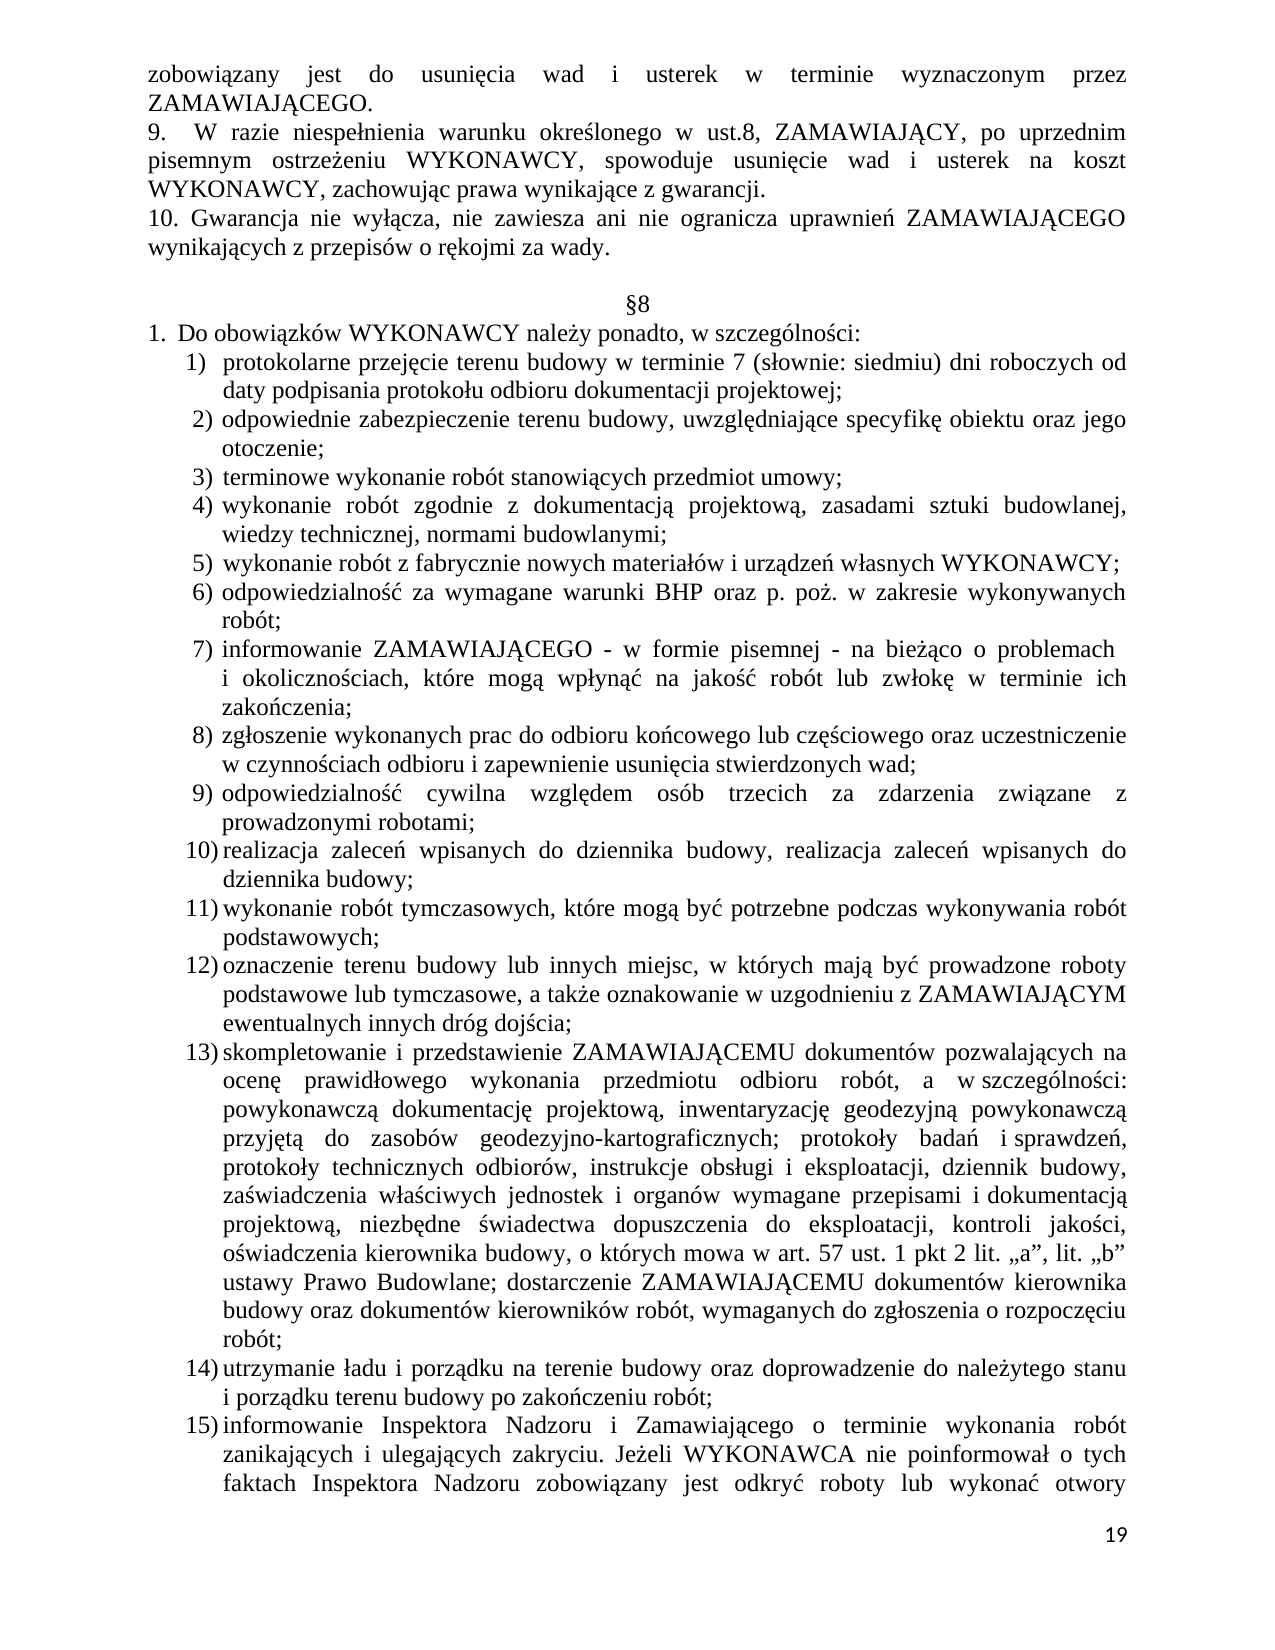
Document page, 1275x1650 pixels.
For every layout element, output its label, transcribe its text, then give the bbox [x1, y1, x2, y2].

list oznaczenie terenu budowy lub innych miejsc, w których mają być prowadzone roboty podstawowe lub tymczasowe, a także oznakowanie w uzgodnieniu z ZAMAWIAJĄCYM ewentualnych innych dróg dojścia; [185, 950, 1127, 1037]
list odpowiedzialność za wymagane warunki BHP oraz p. poż. w zakresie wykonywanych robót; [192, 577, 1127, 634]
list odpowiednie zabezpieczenie terenu budowy, uwzględniające specyfikę obiektu oraz jego otoczenie; [192, 404, 1127, 462]
list wykonanie robót tymczasowych, które mogą być potrzebne podczas wykonywania robót podstawowych; [185, 893, 1127, 950]
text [148, 59, 1127, 117]
list skompletowanie i przedstawienie ZAMAWIAJĄCEMU dokumentów pozwalających na ocenę prawidłowego wykonania przedmiotu odbioru robót, a w szczególności: powykonawczą dokumentację projektową, inwentaryzację geodezyjną powykonawczą przyjętą do zasobów geodezyjno-kartograficznych; protokoły badań i sprawdzeń, protokoły technicznych odbiorów, instrukcje obsługi i eksploatacji, dziennik budowy, zaświadczenia właściwych jednostek i organów wymagane przepisami i dokumentacją projektową, niezbędne świadectwa dopuszczenia do eksploatacji, kontroli jakości, oświadczenia kierownika budowy, o których mowa w art. 57 ust. 1 pkt 2 lit. „a”, lit. „b” ustawy Prawo Budowlane; dostarczenie ZAMAWIAJĄCEMU dokumentów kierownika budowy oraz dokumentów kierowników robót, wymaganych do zgłoszenia o rozpoczęciu robót; [185, 1037, 1127, 1353]
list Do obowiązków WYKONAWCY należy ponadto, w szczególności: [148, 318, 1127, 347]
list zgłoszenie wykonanych prac do odbioru końcowego lub częściowego oraz uczestniczenie w czynnościach odbioru i zapewnienie usunięcia stwierdzonych wad; [192, 720, 1127, 778]
text 9. W razie niespełnienia warunku określonego w ust.8, ZAMAWIAJĄCY, po uprzednim pisemnym ostrzeżeniu WYKONAWCY, spowoduje usunięcie wad i usterek na koszt WYKONAWCY, zachowując prawa wynikające z gwarancji. [148, 117, 1127, 203]
list realizacja zaleceń wpisanych do dziennika budowy, realizacja zaleceń wpisanych do dziennika budowy; [185, 835, 1127, 893]
list informowanie ZAMAWIAJĄCEGO - w formie pisemnej - na bieżąco o problemach i okolicznościach, które mogą wpłynąć na jakość robót lub zwłokę w terminie ich zakończenia; [192, 634, 1127, 720]
list terminowe wykonanie robót stanowiących przedmiot umowy; [192, 462, 1127, 490]
text §8 [148, 289, 1127, 318]
list odpowiedzialność cywilna względem osób trzecich za zdarzenia związane z prowadzonymi robotami; [192, 778, 1127, 835]
list utrzymanie ładu i porządku na terenie budowy oraz doprowadzenie do należytego stanu i porządku terenu budowy po zakończeniu robót; [185, 1353, 1127, 1410]
text 10. Gwarancja nie wyłącza, nie zawiesza ani nie ogranicza uprawnień ZAMAWIAJĄCEGO wynikających z przepisów o rękojmi za wady. [148, 203, 1127, 260]
list wykonanie robót zgodnie z dokumentacją projektową, zasadami sztuki budowlanej, wiedzy technicznej, normami budowlanymi; [192, 490, 1127, 548]
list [185, 1410, 1127, 1497]
list protokolarne przejęcie terenu budowy w terminie 7 (słownie: siedmiu) dni roboczych od daty podpisania protokołu odbioru dokumentacji projektowej; [185, 347, 1127, 404]
list wykonanie robót z fabrycznie nowych materiałów i urządzeń własnych WYKONAWCY; [192, 548, 1127, 577]
